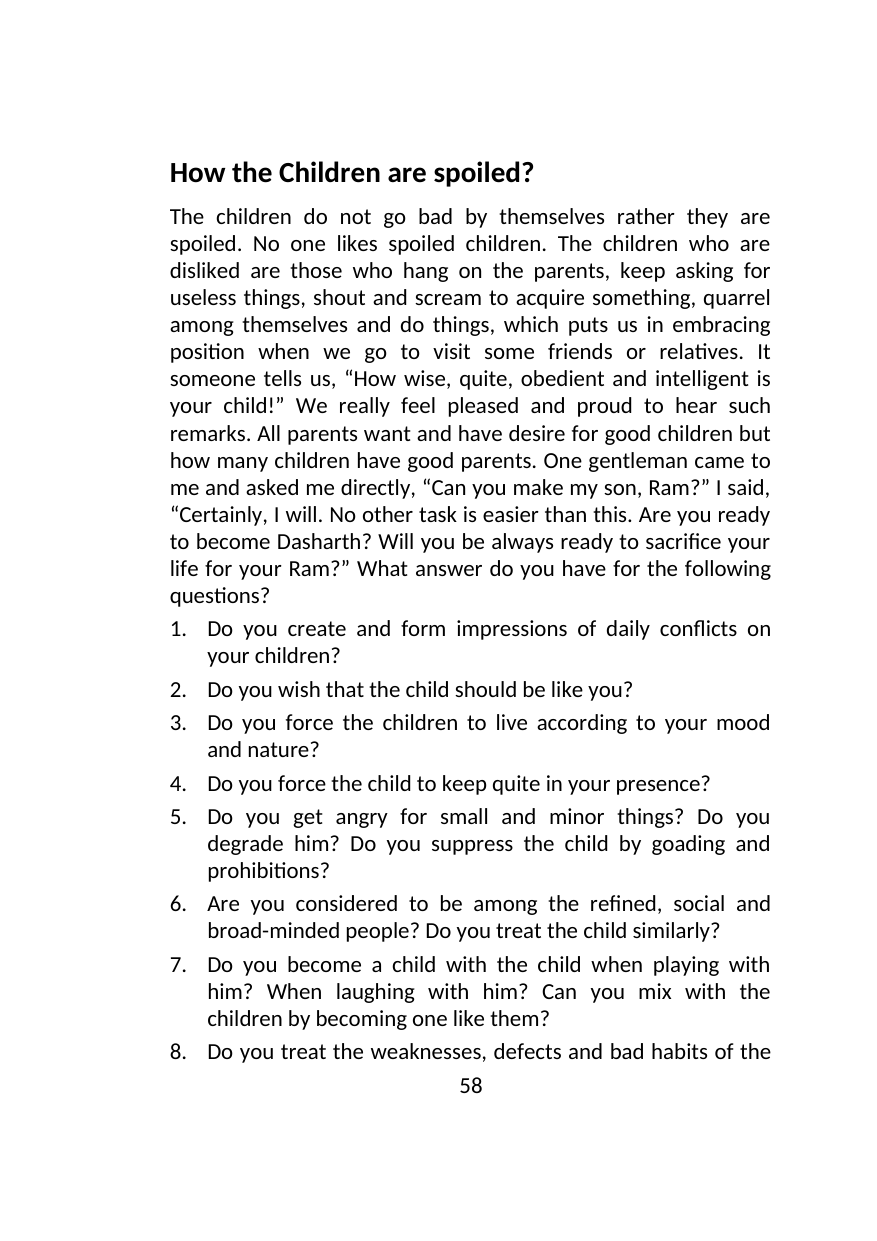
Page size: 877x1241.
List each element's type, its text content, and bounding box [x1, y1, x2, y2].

text 7. Do you become a child with the child when playing with him? When laughing with him? Can you mix with the children by becoming one like them? [169, 951, 772, 1032]
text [169, 1038, 772, 1065]
text 6. Are you considered to be among the refined, social and broad-minded people? Do you treat the child similarly? [169, 890, 772, 944]
text 4. Do you force the child to keep quite in your presence? [169, 769, 772, 796]
text The children do not go bad by themselves rather they are spoiled. No one likes spoiled children. The children who are disliked are those who hang on the parents, keep asking for useless things, shout and scream to acquire something, quarrel among themselves and do things, which puts us in embracing position when we go to visit some friends or relatives. It someone tells us, “How wise, quite, obedient and intelligent is your child!” We really feel pleased and proud to hear such remarks. All parents want and have desire for good children but how many children have good parents. One gentleman came to me and asked me directly, “Can you make my son, Ram?” I said, “Certainly, I will. No other task is easier than this. Are you ready to become Dasharth? Will you be always ready to sacrifice your life for your Ram?” What answer do you have for the following questions? [169, 203, 772, 609]
text 3. Do you force the children to live according to your mood and nature? [169, 709, 772, 763]
text 5. Do you get angry for small and minor things? Do you degrade him? Do you suppress the child by goading and prohibitions? [169, 803, 772, 884]
text 1. Do you create and form impressions of daily conflicts on your children? [169, 615, 772, 669]
text 2. Do you wish that the child should be like you? [169, 676, 772, 703]
subtitle How the Children are spoiled? [169, 154, 772, 190]
